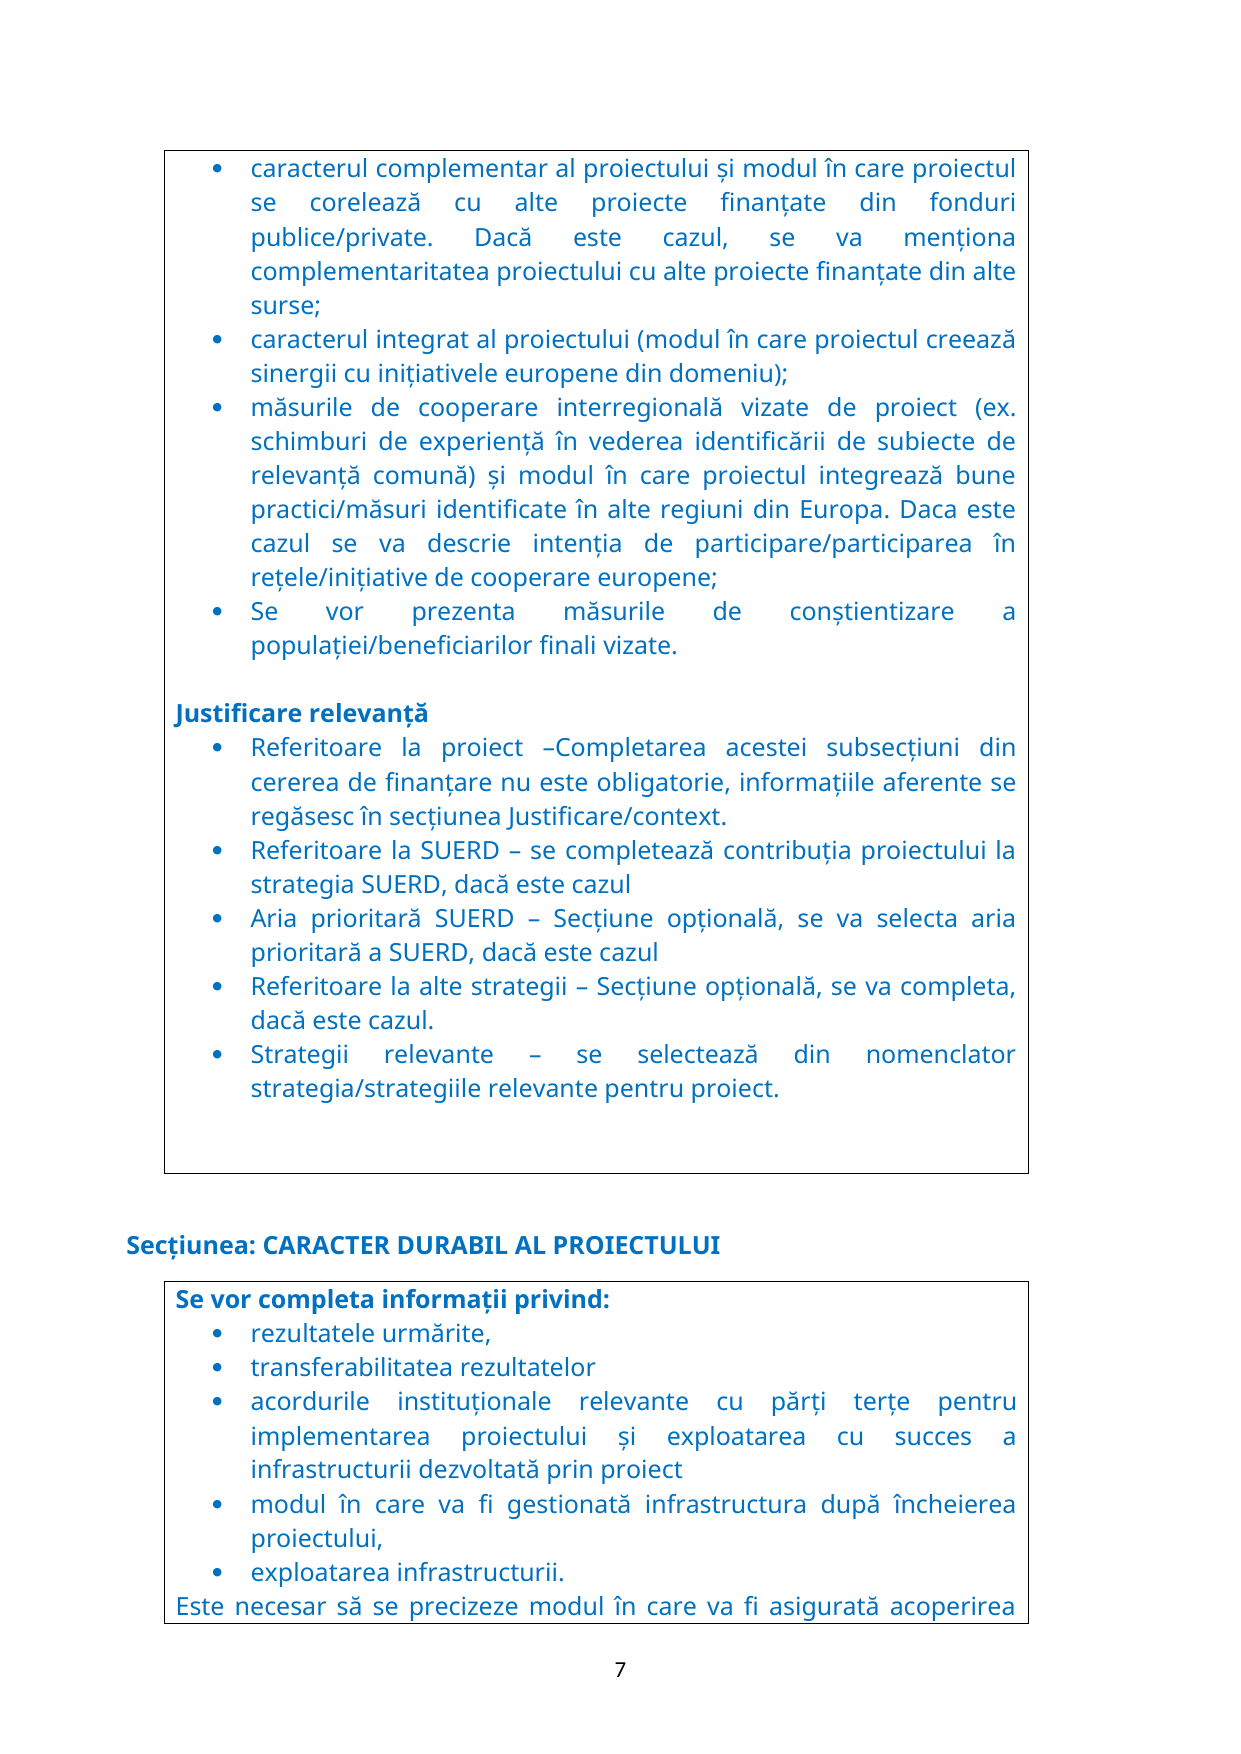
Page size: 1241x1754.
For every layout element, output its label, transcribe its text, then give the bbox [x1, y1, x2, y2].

text Secțiunea: CARACTER DURABIL AL PROIECTULUI [126, 1227, 1152, 1261]
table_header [165, 151, 1028, 1173]
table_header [165, 1282, 1028, 1622]
